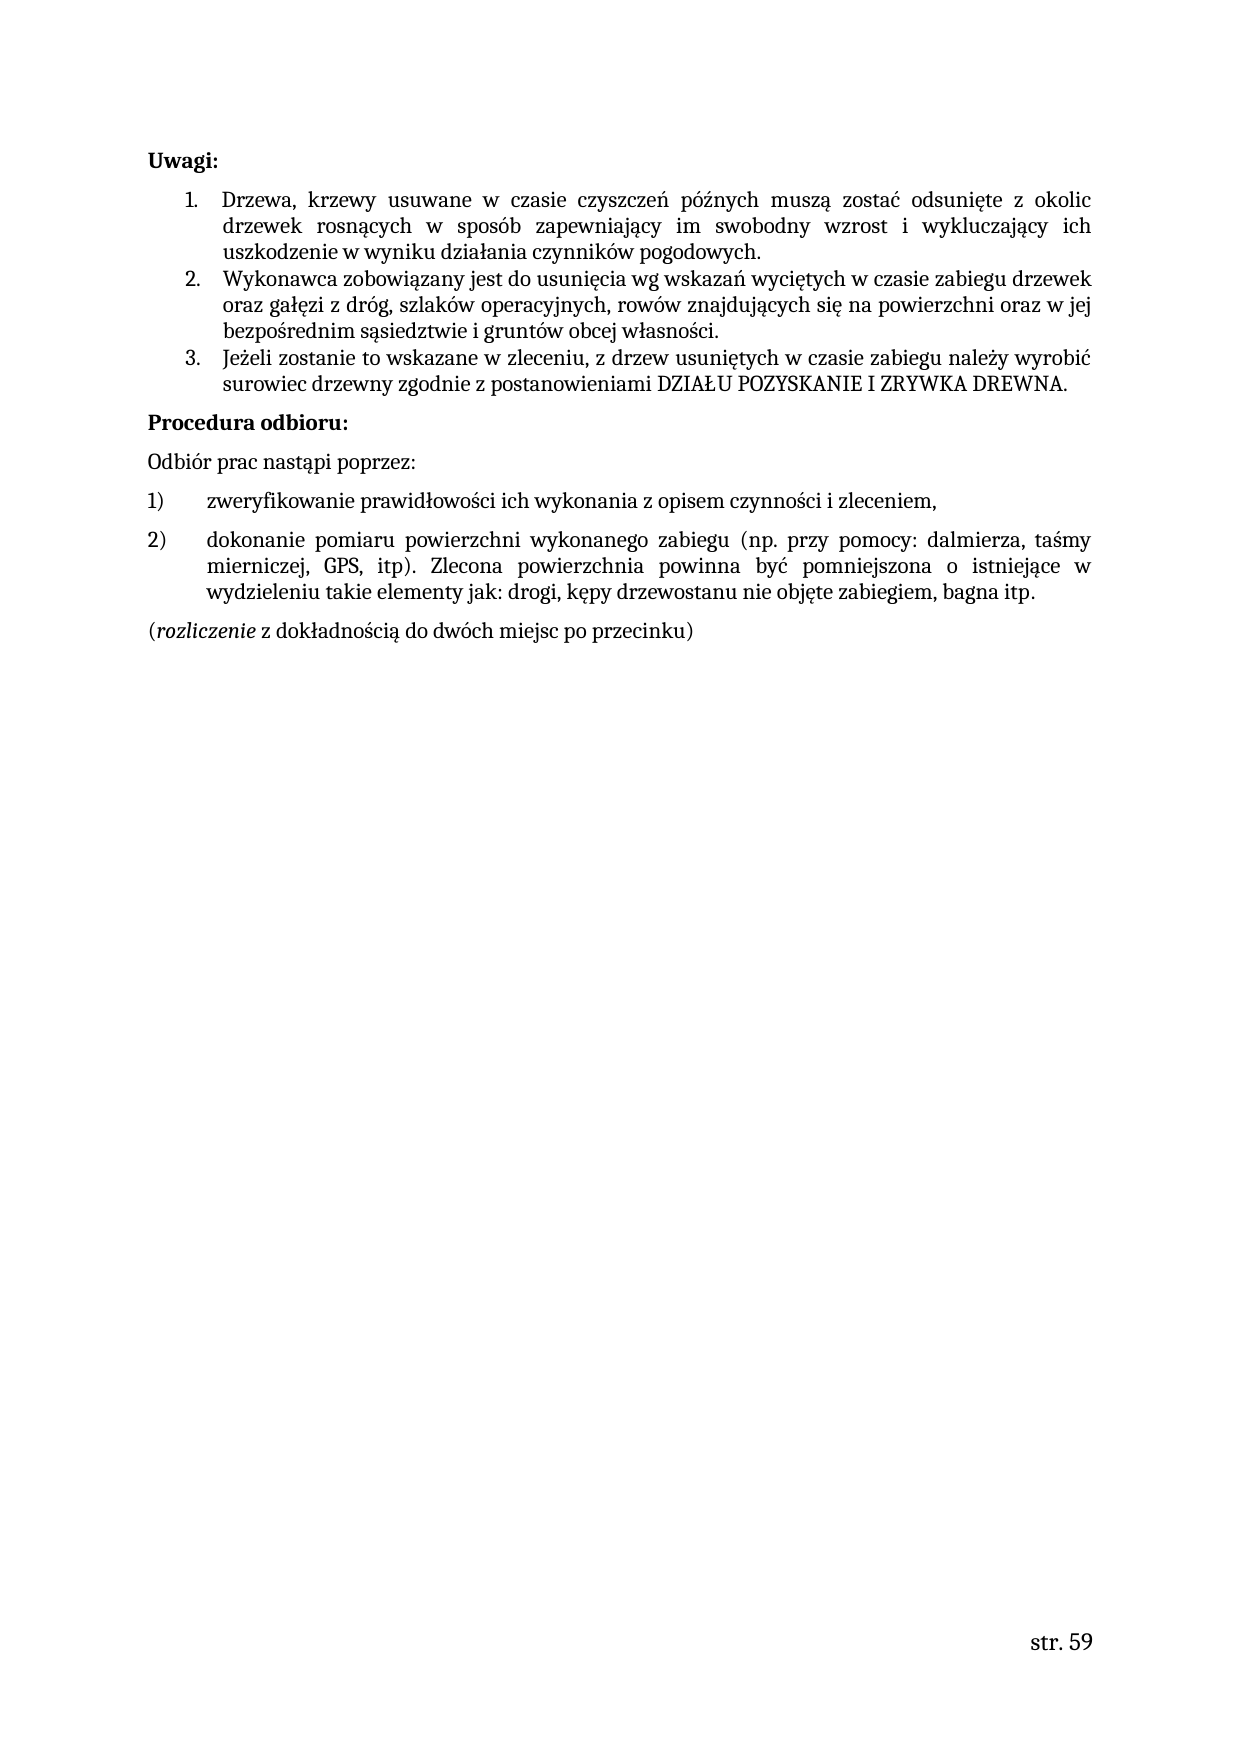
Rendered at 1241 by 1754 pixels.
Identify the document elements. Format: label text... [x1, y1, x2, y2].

text (rozliczenie z dokładnością do dwóch miejsc po przecinku) [148, 618, 1093, 644]
text 2) dokonanie pomiaru powierzchni wykonanego zabiegu (np. przy pomocy: dalmierza, taśmy mierniczej, GPS, itp). Zlecona powierzchnia powinna być pomniejszona o istniejące w wydzieleniu takie elementy jak: drogi, kępy drzewostanu nie objęte zabiegiem, bagna itp. [148, 526, 1093, 605]
text Odbiór prac nastąpi poprzez: [148, 449, 1093, 475]
list Jeżeli zostanie to wskazane w zleceniu, z drzew usuniętych w czasie zabiegu należy wyrobić surowiec drzewny zgodnie z postanowieniami DZIAŁU POZYSKANIE I ZRYWKA DREWNA. [185, 344, 1093, 397]
text Procedura odbioru: [148, 410, 1093, 436]
list Drzewa, krzewy usuwane w czasie czyszczeń późnych muszą zostać odsunięte z okolic drzewek rosnących w sposób zapewniający im swobodny wzrost i wykluczający ich uszkodzenie w wyniku działania czynników pogodowych. [185, 186, 1093, 266]
text Uwagi: [148, 148, 1093, 174]
list Wykonawca zobowiązany jest do usunięcia wg wskazań wyciętych w czasie zabiegu drzewek oraz gałęzi z dróg, szlaków operacyjnych, rowów znajdujących się na powierzchni oraz w jej bezpośrednim sąsiedztwie i gruntów obcej własności. [185, 266, 1093, 344]
text 1) zweryfikowanie prawidłowości ich wykonania z opisem czynności i zleceniem, [148, 487, 1093, 514]
